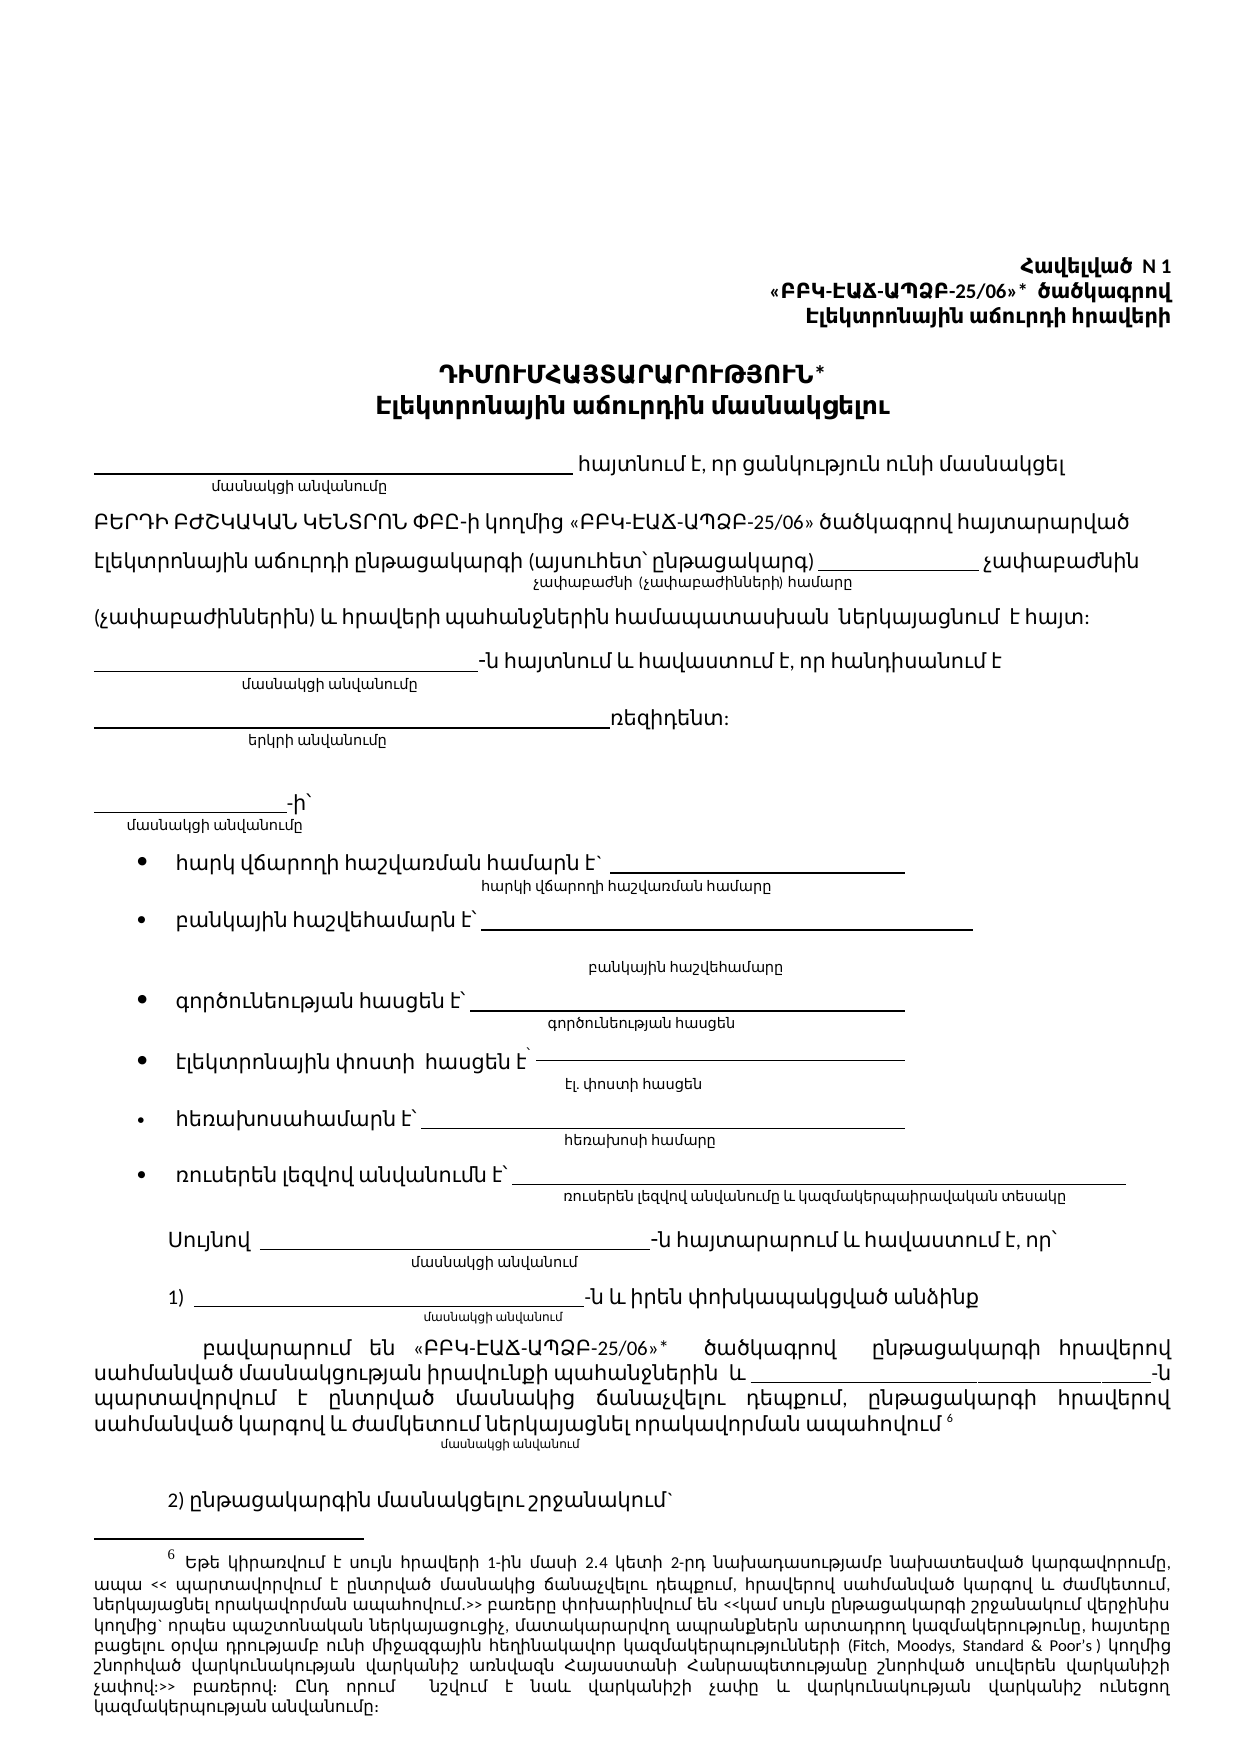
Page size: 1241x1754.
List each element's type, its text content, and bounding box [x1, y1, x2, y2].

text 2) ընթացակարգին մասնակցելու շրջանակում` [94, 1487, 1171, 1513]
text մասնակցի անվանում [94, 1436, 1171, 1462]
text էլեկտրոնային աճուրդի ընթացակարգի (այսուհետ՝ ընթացակարգ) չափաբաժնին [94, 548, 1171, 573]
list ռուսերեն լեզվով անվանումն է՝ [138, 1162, 1171, 1187]
text 1) -ն և իրեն փոխկապակցված անձինք [94, 1284, 1171, 1309]
text ԴԻՄՈՒՄՀԱՅՏԱՐԱՐՈՒԹՅՈՒՆ* [94, 360, 1171, 390]
text չափաբաժնի (չափաբաժինների) համարը [94, 573, 1171, 604]
text ռեզիդենտ: [94, 706, 1171, 731]
text «ԲԲԿ-ԷԱՃ-ԱՊՁԲ-25/06»* ծածկագրով [94, 278, 1171, 304]
text հարկի վճարողի հաշվառման համարը [94, 877, 1171, 907]
text -ի՝ [94, 790, 1171, 816]
text գործունեության հասցեն [94, 1014, 1171, 1045]
list էլեկտրոնային փոստի հասցեն է՝ [138, 1045, 1171, 1075]
text Սույնով -ն հայտարարում և հավաստում է, որ՝ [94, 1223, 1171, 1253]
list հարկ վճարողի հաշվառման համարն է` [138, 846, 1171, 877]
text -ն հայտնում և հավաստում է, որ հանդիսանում է [94, 644, 1171, 675]
list բանկային հաշվեհամարն է՝ [138, 907, 1171, 958]
text մասնակցի անվանումը [94, 477, 1171, 507]
list հեռախոսահամարն է՝ [138, 1106, 1171, 1131]
text Հավելված N 1 [94, 253, 1171, 278]
text երկրի անվանումը [94, 731, 1171, 762]
text հեռախոսի համարը [462, 1131, 1171, 1162]
text Էլեկտրոնային աճուրդի հրավերի [94, 304, 1171, 329]
text էլ. փոստի հասցեն [94, 1075, 1171, 1106]
text մասնակցի անվանում [94, 1253, 1171, 1284]
text մասնակցի անվանում [94, 1309, 1171, 1335]
text հայտնում է, որ ցանկություն ունի մասնակցել [94, 451, 1171, 477]
text մասնակցի անվանումը [94, 675, 1171, 706]
text (չափաբաժիններին) և հրավերի պահանջներին համապատասխան ներկայացնում է հայտ: [94, 604, 1171, 629]
text ռուսերեն լեզվով անվանումը և կազմակերպաիրավական տեսակը [94, 1187, 1171, 1218]
subtitle Էլեկտրոնային աճուրդին մասնակցելու [94, 390, 1171, 421]
list գործունեության հասցեն է՝ [138, 989, 1171, 1014]
text բանկային հաշվեհամարը [94, 958, 1171, 989]
text բավարարում են «ԲԲԿ-ԷԱՃ-ԱՊՁԲ-25/06»* ծածկագրով ընթացակարգի հրավերով սահմանված մասնակցության իրավունքի պահանջներին և -ն պարտավորվում է ընտրված մասնակից ճանաչվելու դեպքում, ընթացակարգի հրավերով սահմանված կարգով և ժամկետում ներկայացնել որակավորման ապահովում [94, 1335, 1171, 1436]
text ԲԵՐԴԻ ԲԺՇԿԱԿԱՆ ԿԵՆՏՐՈՆ ՓԲԸ-ի կողմից «ԲԲԿ-ԷԱՃ-ԱՊՁԲ-25/06» ծածկագրով հայտարարված [94, 507, 1171, 535]
text մասնակցի անվանումը [94, 816, 1171, 846]
